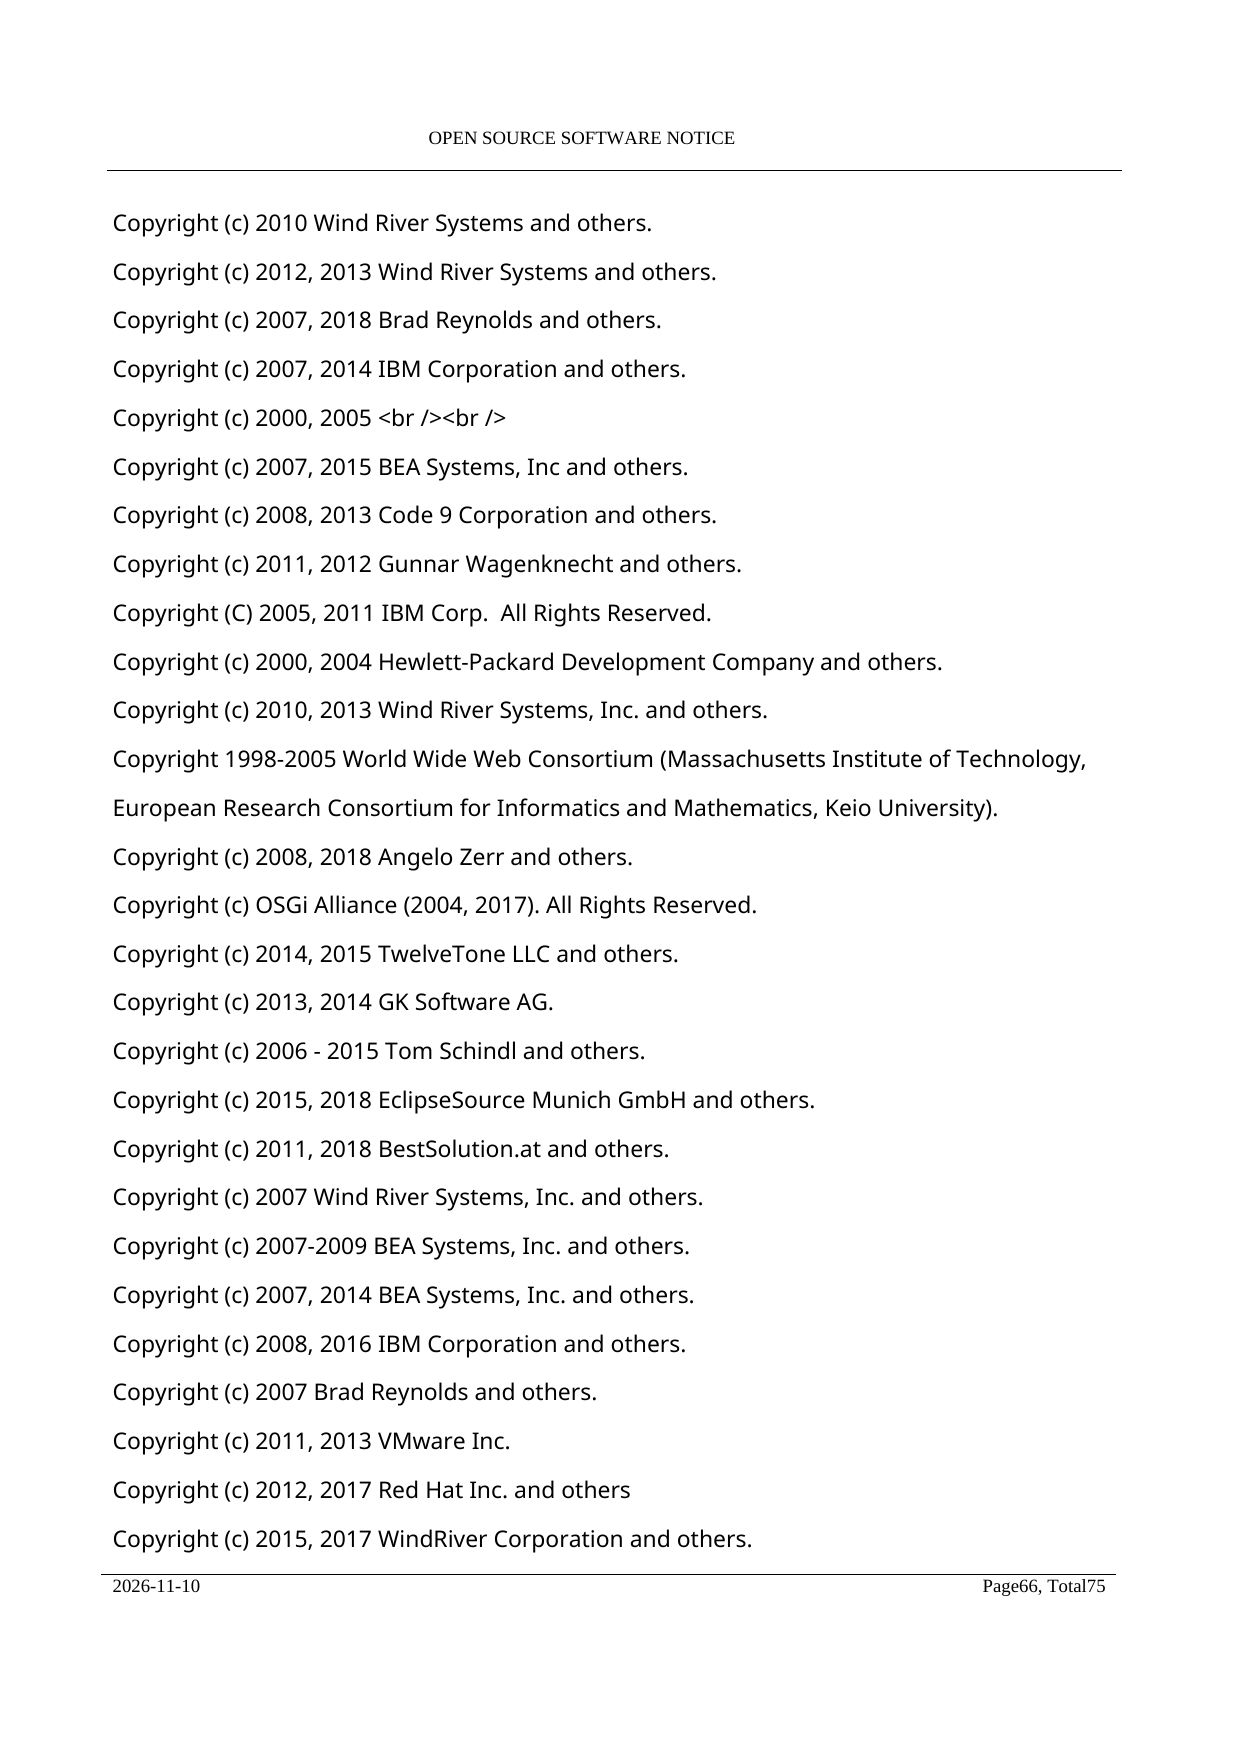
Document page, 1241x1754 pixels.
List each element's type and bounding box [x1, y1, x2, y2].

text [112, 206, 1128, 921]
text [112, 937, 1128, 1554]
